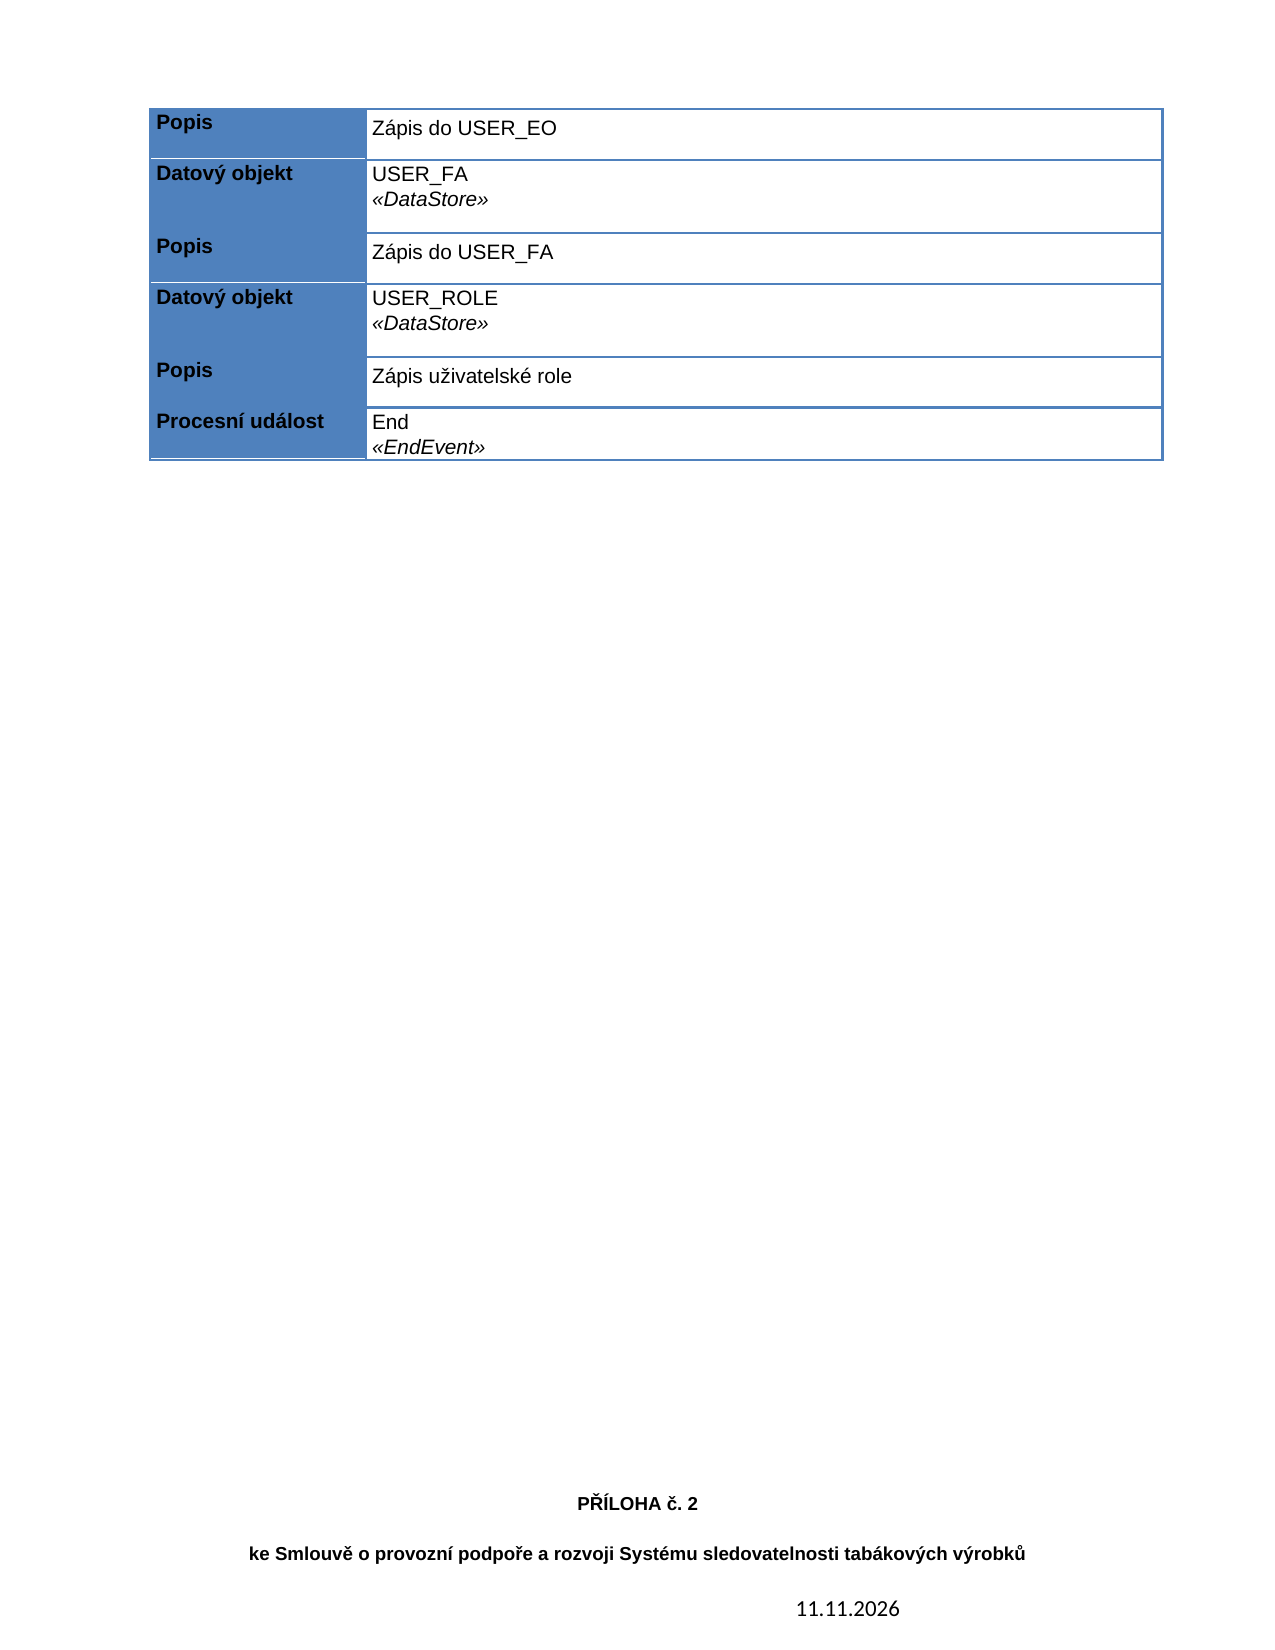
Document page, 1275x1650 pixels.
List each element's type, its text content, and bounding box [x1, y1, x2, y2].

table_cell Zápis do USER_EO [367, 110, 1161, 158]
table_cell Popis [151, 358, 365, 406]
table_cell Zápis uživatelské role [367, 358, 1161, 406]
table_cell Popis [151, 110, 365, 158]
table_cell Datový objekt [151, 161, 365, 232]
table_cell USER_ROLE «DataStore» [367, 285, 1161, 356]
table_cell End «EndEvent» [367, 409, 1161, 458]
table_cell Datový objekt [151, 285, 365, 356]
table_cell Popis [151, 234, 365, 282]
table_cell Procesní událost [151, 409, 365, 458]
table_cell Zápis do USER_FA [367, 234, 1161, 282]
table_cell USER_FA «DataStore» [367, 161, 1161, 232]
